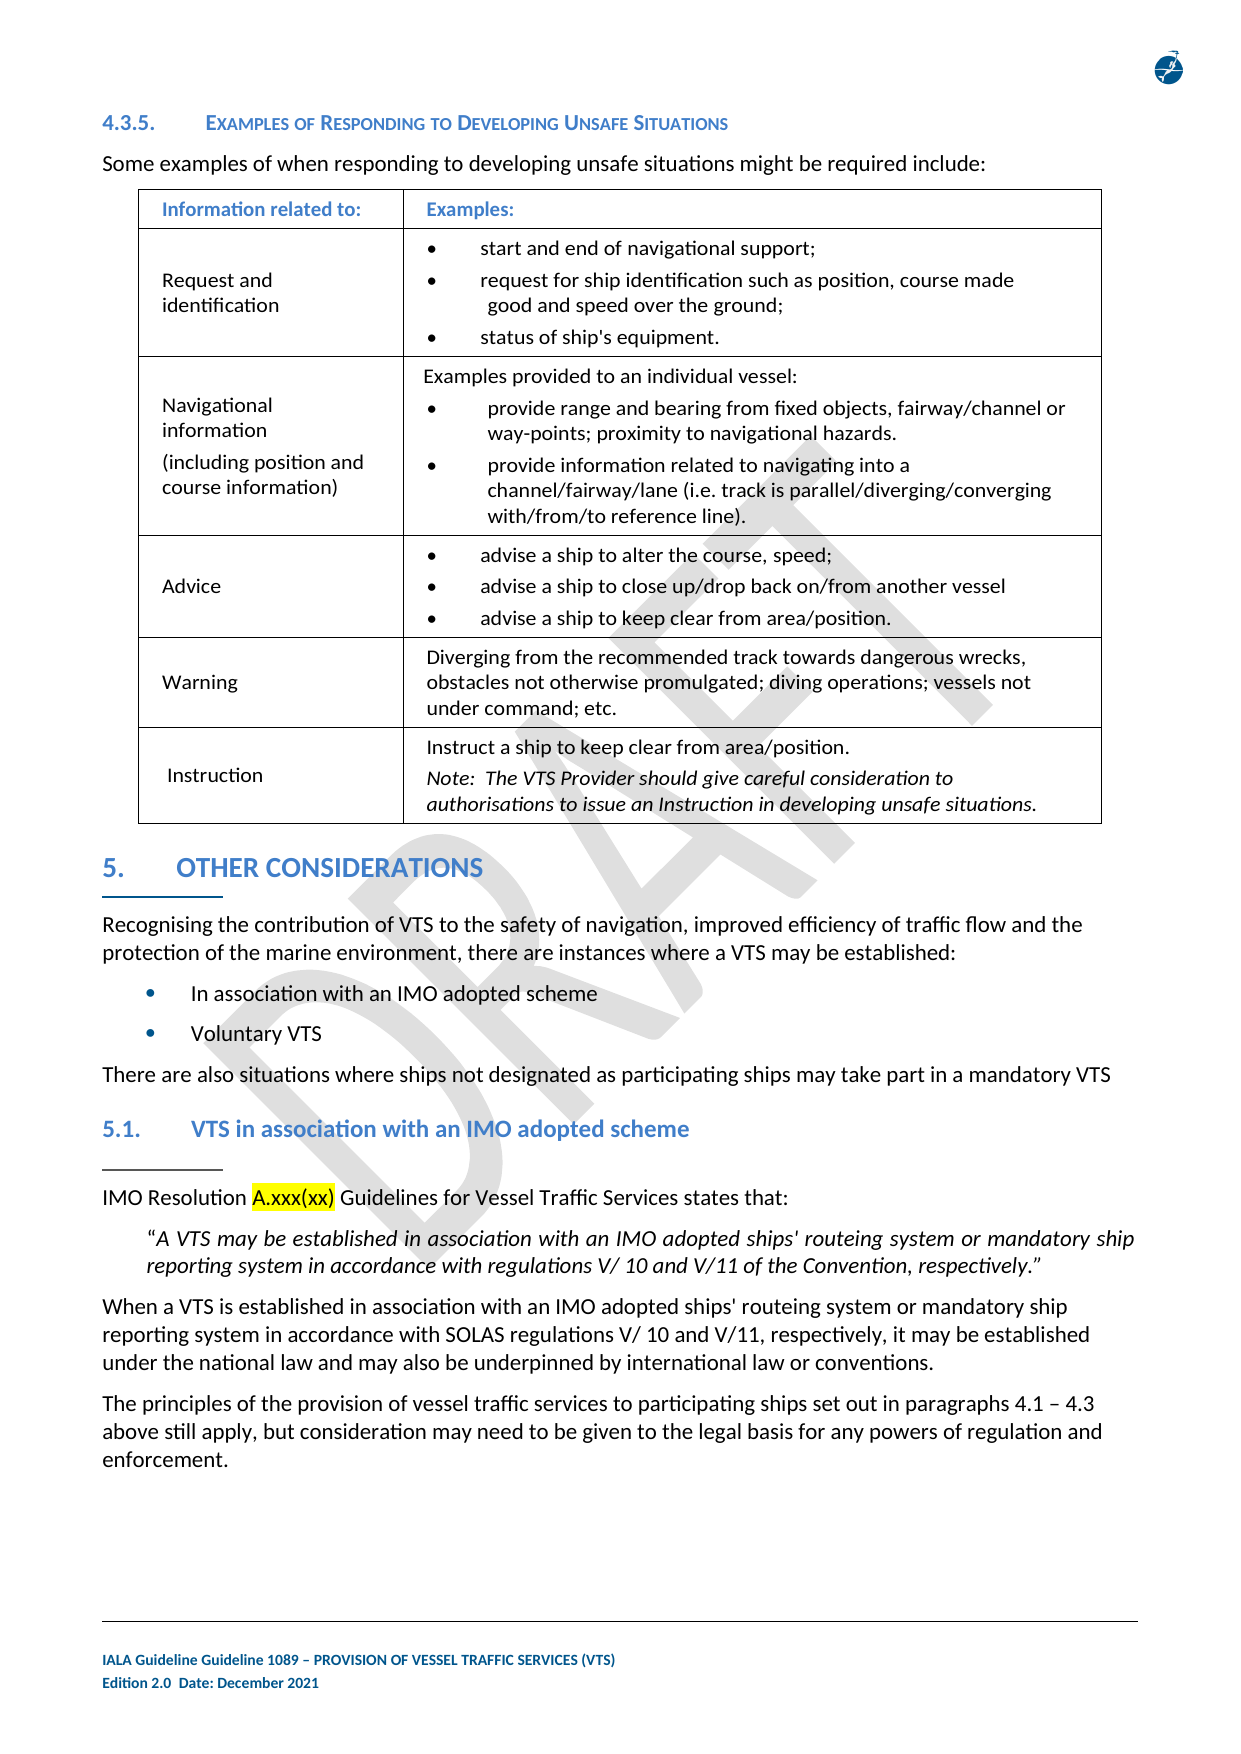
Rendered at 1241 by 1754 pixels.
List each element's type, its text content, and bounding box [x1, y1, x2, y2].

table_cell start and end of navigational support; request for ship identification such as position, course made good and speed over the ground; status of ship's equipment. [404, 229, 1101, 356]
list There are also situations where ships not designated as participating ships may take part in a mandatory VTS [102, 1060, 1138, 1088]
subtitle Examples of Responding to Developing Unsafe Situations [102, 108, 1138, 136]
text When a VTS is established in association with an IMO adopted ships' routeing system or mandatory ship reporting system in accordance with SOLAS regulations V/ 10 and V/11, respectively, it may be established under the national law and may also be underpinned by international law or conventions. [102, 1292, 1138, 1376]
table_cell Instruction [139, 728, 403, 823]
table_cell Examples provided to an individual vessel: provide range and bearing from fixed objects, fairway/channel or way-points; proximity to navigational hazards. provide information related to navigating into a channel/fairway/lane (i.e. track is parallel/diverging/converging with/from/to reference line). [404, 357, 1101, 534]
picture [1123, 0, 1241, 119]
text Some examples of when responding to developing unsafe situations might be required include: [102, 149, 1138, 177]
text “A VTS may be established in association with an IMO adopted ships' routeing system or mandatory ship reporting system in accordance with regulations V/ 10 and V/11 of the Convention, respectively.” [146, 1224, 1138, 1280]
table_cell Warning [139, 638, 403, 727]
table_header Information related to: [139, 190, 403, 228]
text Voluntary VTS [146, 1019, 1138, 1047]
table_cell Navigational information (including position and course information) [139, 357, 403, 534]
text In association with an IMO adopted scheme [146, 979, 1138, 1007]
subtitle VTS in association with an IMO adopted scheme [102, 1113, 1138, 1143]
table_header Examples: [404, 190, 1101, 228]
text The principles of the provision of vessel traffic services to participating ships set out in paragraphs 4.1 – 4.3 above still apply, but consideration may need to be given to the legal basis for any powers of regulation and enforcement. [102, 1389, 1138, 1473]
table_cell Diverging from the recommended track towards dangerous wrecks, obstacles not otherwise promulgated; diving operations; vessels not under command; etc. [404, 638, 1101, 727]
table_cell Request and identification [139, 229, 403, 356]
table_cell Advice [139, 536, 403, 637]
subtitle OTHER CONSIDERATIONS [102, 849, 1138, 884]
text IMO Resolution A.xxx(xx) Guidelines for Vessel Traffic Services states that: [335, 1183, 1138, 1211]
table_cell advise a ship to alter the course, speed; advise a ship to close up/drop back on/from another vessel advise a ship to keep clear from area/position. [404, 536, 1101, 637]
table_cell Instruct a ship to keep clear from area/position. Note: The VTS Provider should give careful consideration to authorisations to issue an Instruction in developing unsafe situations. [404, 728, 1101, 823]
text Recognising the contribution of VTS to the safety of navigation, improved efficiency of traffic flow and the protection of the marine environment, there are instances where a VTS may be established: [102, 910, 1138, 966]
